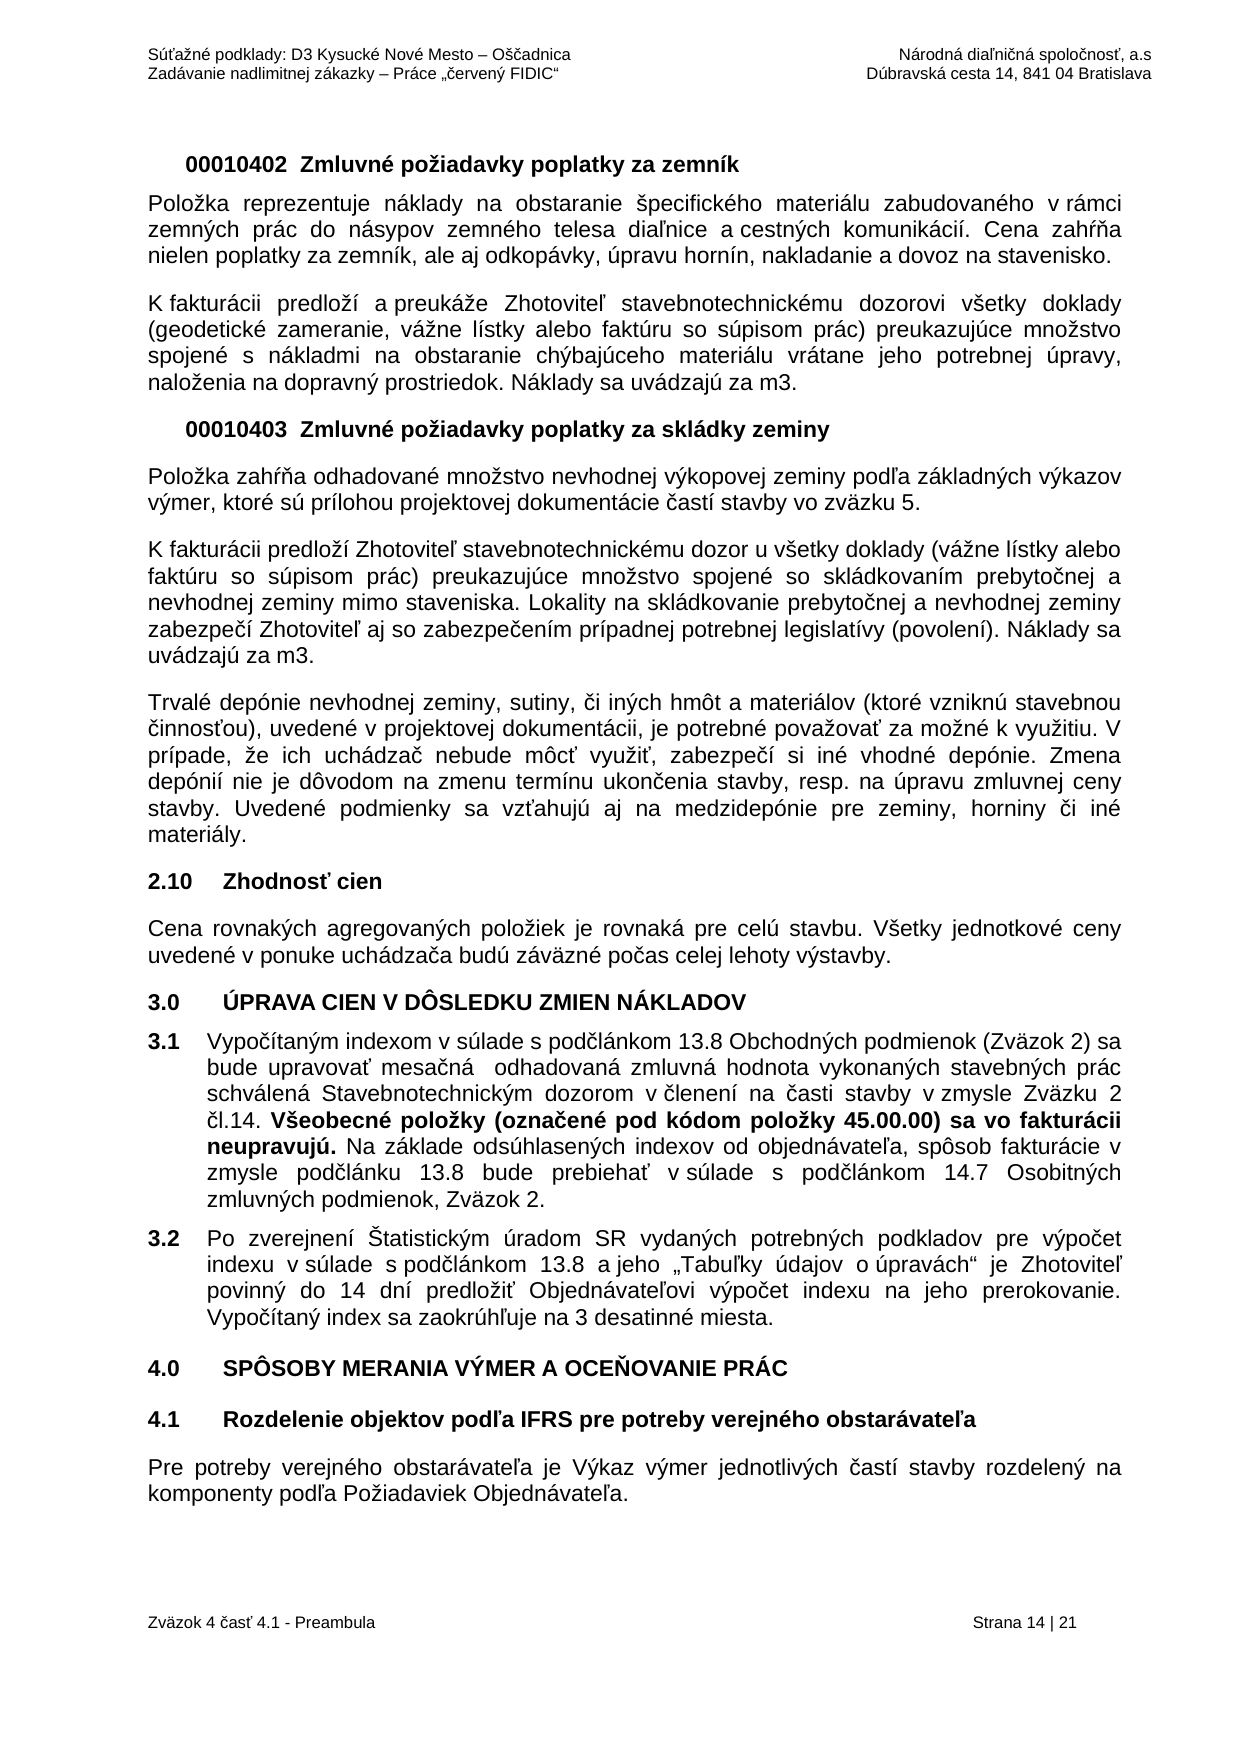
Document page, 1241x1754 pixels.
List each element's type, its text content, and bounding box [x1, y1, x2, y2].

subtitle 2.10 Zhodnosť cien [148, 868, 1122, 894]
text Trvalé depónie nevhodnej zeminy, sutiny, či iných hmôt a materiálov (ktoré vzniknú stavebnou činnosťou), uvedené v projektovej dokumentácii, je potrebné považovať za možné k využitiu. V prípade, že ich uchádzač nebude môcť využiť, zabezpečí si iné vhodné depónie. Zmena depónií nie je dôvodom na zmenu termínu ukončenia stavby, resp. na úpravu zmluvnej ceny stavby. Uvedené podmienky sa vzťahujú aj na medzidepónie pre zeminy, horniny či iné materiály. [148, 689, 1122, 847]
text Cena rovnakých agregovaných položiek je rovnaká pre celú stavbu. Všetky jednotkové ceny uvedené v ponuke uchádzača budú záväzné počas celej lehoty výstavby. [148, 915, 1122, 968]
text 4.1 Rozdelenie objektov podľa IFRS pre potreby verejného obstarávateľa [148, 1406, 1122, 1433]
text 3.1 Vypočítaným indexom v súlade s podčlánkom 13.8 Obchodných podmienok (Zväzok 2) sa bude upravovať mesačná odhadovaná zmluvná hodnota vykonaných stavebných prác schválená Stavebnotechnickým dozorom v členení na časti stavby v zmysle Zväzku 2 čl.14. Všeobecné položky (označené pod kódom položky 45.00.00) sa vo fakturácii neupravujú. Na základe odsúhlasených indexov od objednávateľa, spôsob fakturácie v zmysle podčlánku 13.8 bude prebiehať v súlade s podčlánkom 14.7 Osobitných zmluvných podmienok, Zväzok 2. [148, 1028, 1122, 1212]
text Pre potreby verejného obstarávateľa je Výkaz výmer jednotlivých častí stavby rozdelený na komponenty podľa Požiadaviek Objednávateľa. [148, 1453, 1122, 1506]
text 00010402 Zmluvné požiadavky poplatky za zemník [185, 151, 1122, 177]
text K fakturácii predloží a preukáže Zhotoviteľ stavebnotechnickému dozorovi všetky doklady (geodetické zameranie, vážne lístky alebo faktúru so súpisom prác) preukazujúce množstvo spojené s nákladmi na obstaranie chýbajúceho materiálu vrátane jeho potrebnej úpravy, naloženia na dopravný prostriedok. Náklady sa uvádzajú za m3. [148, 289, 1122, 395]
text 00010403 Zmluvné požiadavky poplatky za skládky zeminy [185, 416, 1122, 442]
subtitle 3.0 Úprava cien v dôsledku zmien nákladov [148, 989, 1122, 1015]
text Položka zahŕňa odhadované množstvo nevhodnej výkopovej zeminy podľa základných výkazov výmer, ktoré sú prílohou projektovej dokumentácie častí stavby vo zväzku 5. [148, 463, 1122, 516]
text K fakturácii predloží Zhotoviteľ stavebnotechnickému dozor u všetky doklady (vážne lístky alebo faktúru so súpisom prác) preukazujúce množstvo spojené so skládkovaním prebytočnej a nevhodnej zeminy mimo staveniska. Lokality na skládkovanie prebytočnej a nevhodnej zeminy zabezpečí Zhotoviteľ aj so zabezpečením prípadnej potrebnej legislatívy (povolení). Náklady sa uvádzajú za m3. [148, 536, 1122, 668]
text Položka reprezentuje náklady na obstaranie špecifického materiálu zabudovaného v rámci zemných prác do násypov zemného telesa diaľnice a cestných komunikácií. Cena zahŕňa nielen poplatky za zemník, ale aj odkopávky, úpravu hornín, nakladanie a dovoz na stavenisko. [148, 189, 1122, 269]
text 3.2 Po zverejnení Štatistickým úradom SR vydaných potrebných podkladov pre výpočet indexu v súlade s podčlánkom 13.8 a jeho „Tabuľky údajov o úpravách“ je Zhotoviteľ povinný do 14 dní predložiť Objednávateľovi výpočet indexu na jeho prerokovanie. Vypočítaný index sa zaokrúhľuje na 3 desatinné miesta. [148, 1224, 1122, 1330]
subtitle 4.0 Spôsoby merania výmer a oceňovanie prác [148, 1355, 1122, 1381]
